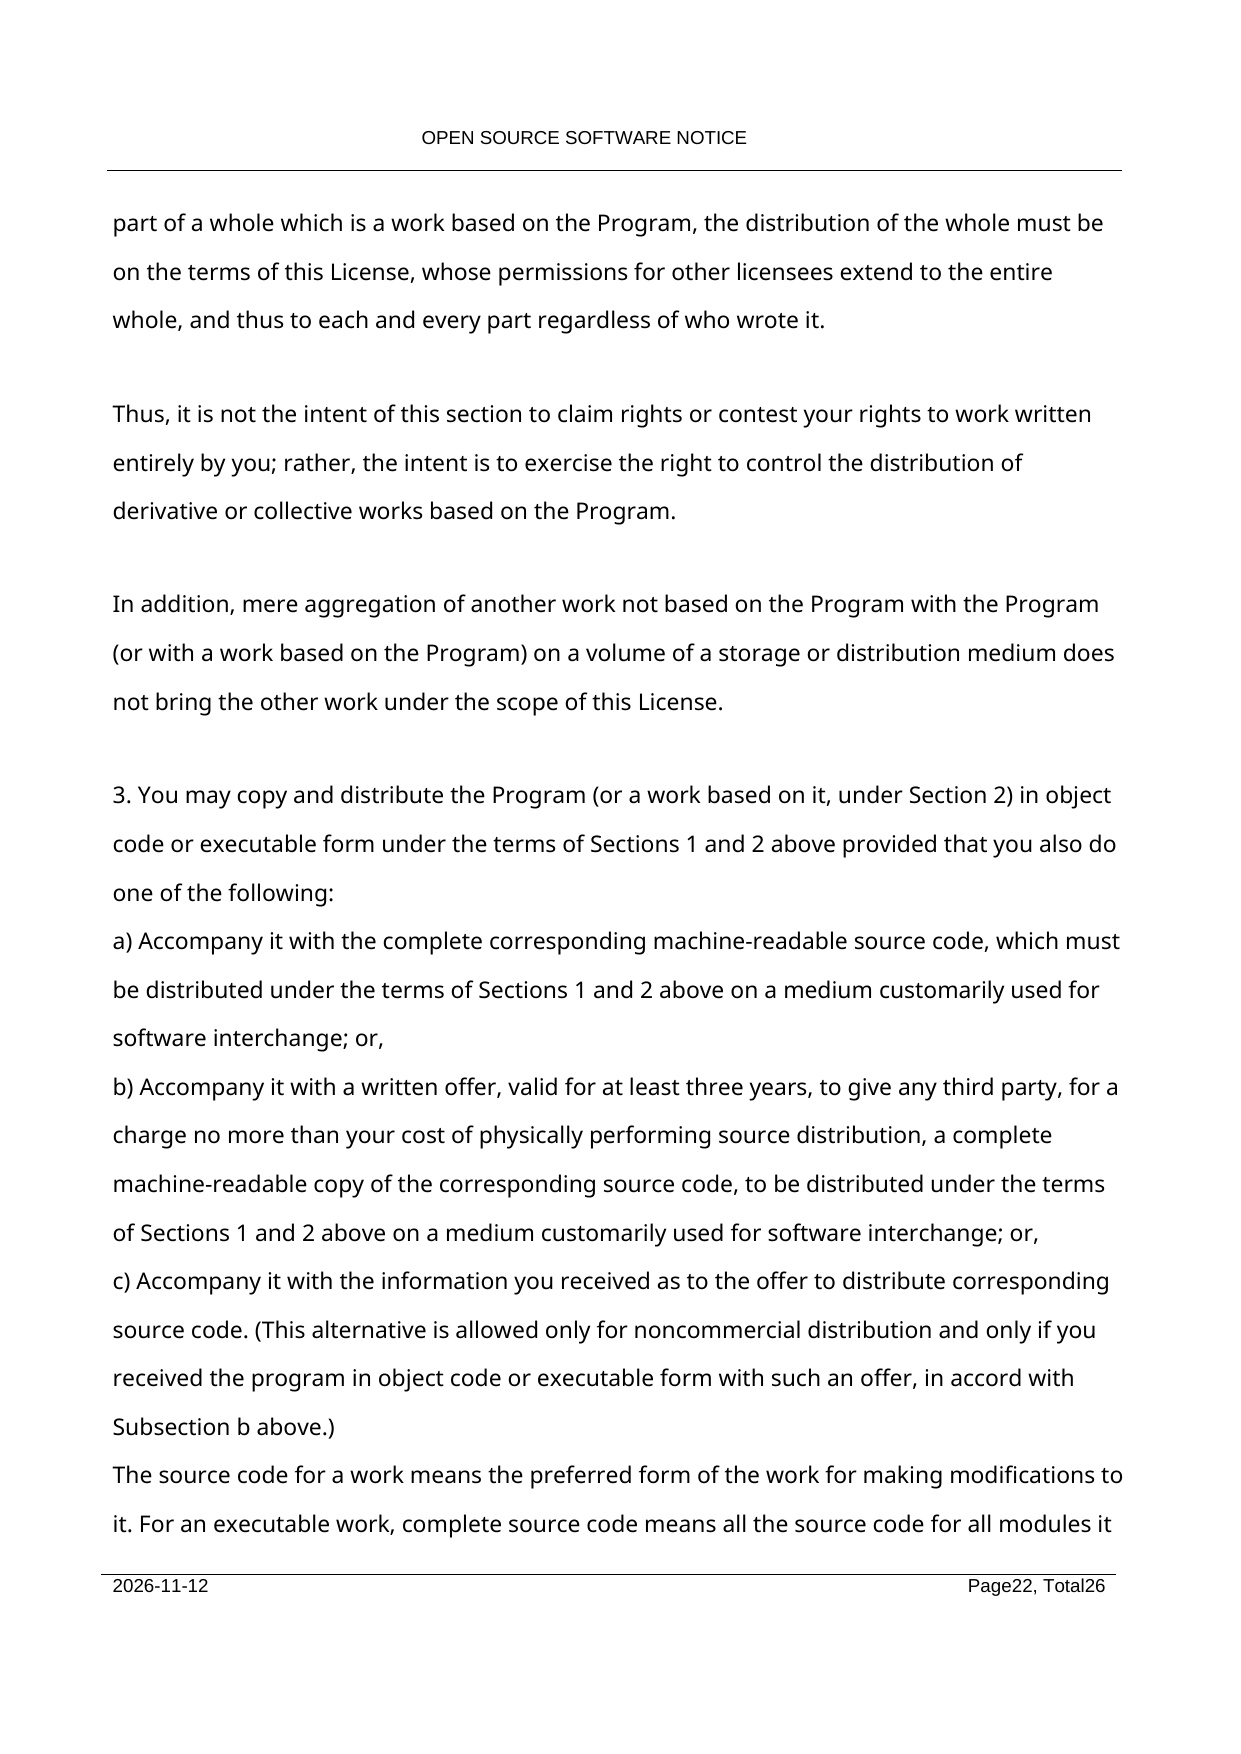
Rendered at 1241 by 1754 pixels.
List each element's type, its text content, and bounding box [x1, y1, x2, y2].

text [112, 206, 1128, 336]
text b) Accompany it with a written offer, valid for at least three years, to give any third party, for a charge no more than your cost of physically performing source distribution, a complete machine-readable copy of the corresponding source code, to be distributed under the terms of Sections 1 and 2 above on a medium customarily used for software interchange; or, [112, 1070, 1128, 1248]
text In addition, mere aggregation of another work not based on the Program with the Program (or with a work based on the Program) on a volume of a storage or distribution medium does not bring the other work under the scope of this License. [112, 588, 1128, 718]
text c) Accompany it with the information you received as to the offer to distribute corresponding source code. (This alternative is allowed only for noncommercial distribution and only if you received the program in object code or executable form with such an offer, in accord with Subsection b above.) [112, 1264, 1128, 1443]
text Thus, it is not the intent of this section to claim rights or contest your rights to work written entirely by you; rather, the intent is to exercise the right to control the distribution of derivative or collective works based on the Program. [112, 397, 1128, 527]
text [112, 1458, 1128, 1540]
text a) Accompany it with the complete corresponding machine-readable source code, which must be distributed under the terms of Sections 1 and 2 above on a medium customarily used for software interchange; or, [112, 924, 1128, 1054]
text 3. You may copy and distribute the Program (or a work based on it, under Section 2) in object code or executable form under the terms of Sections 1 and 2 above provided that you also do one of the following: [112, 778, 1128, 908]
